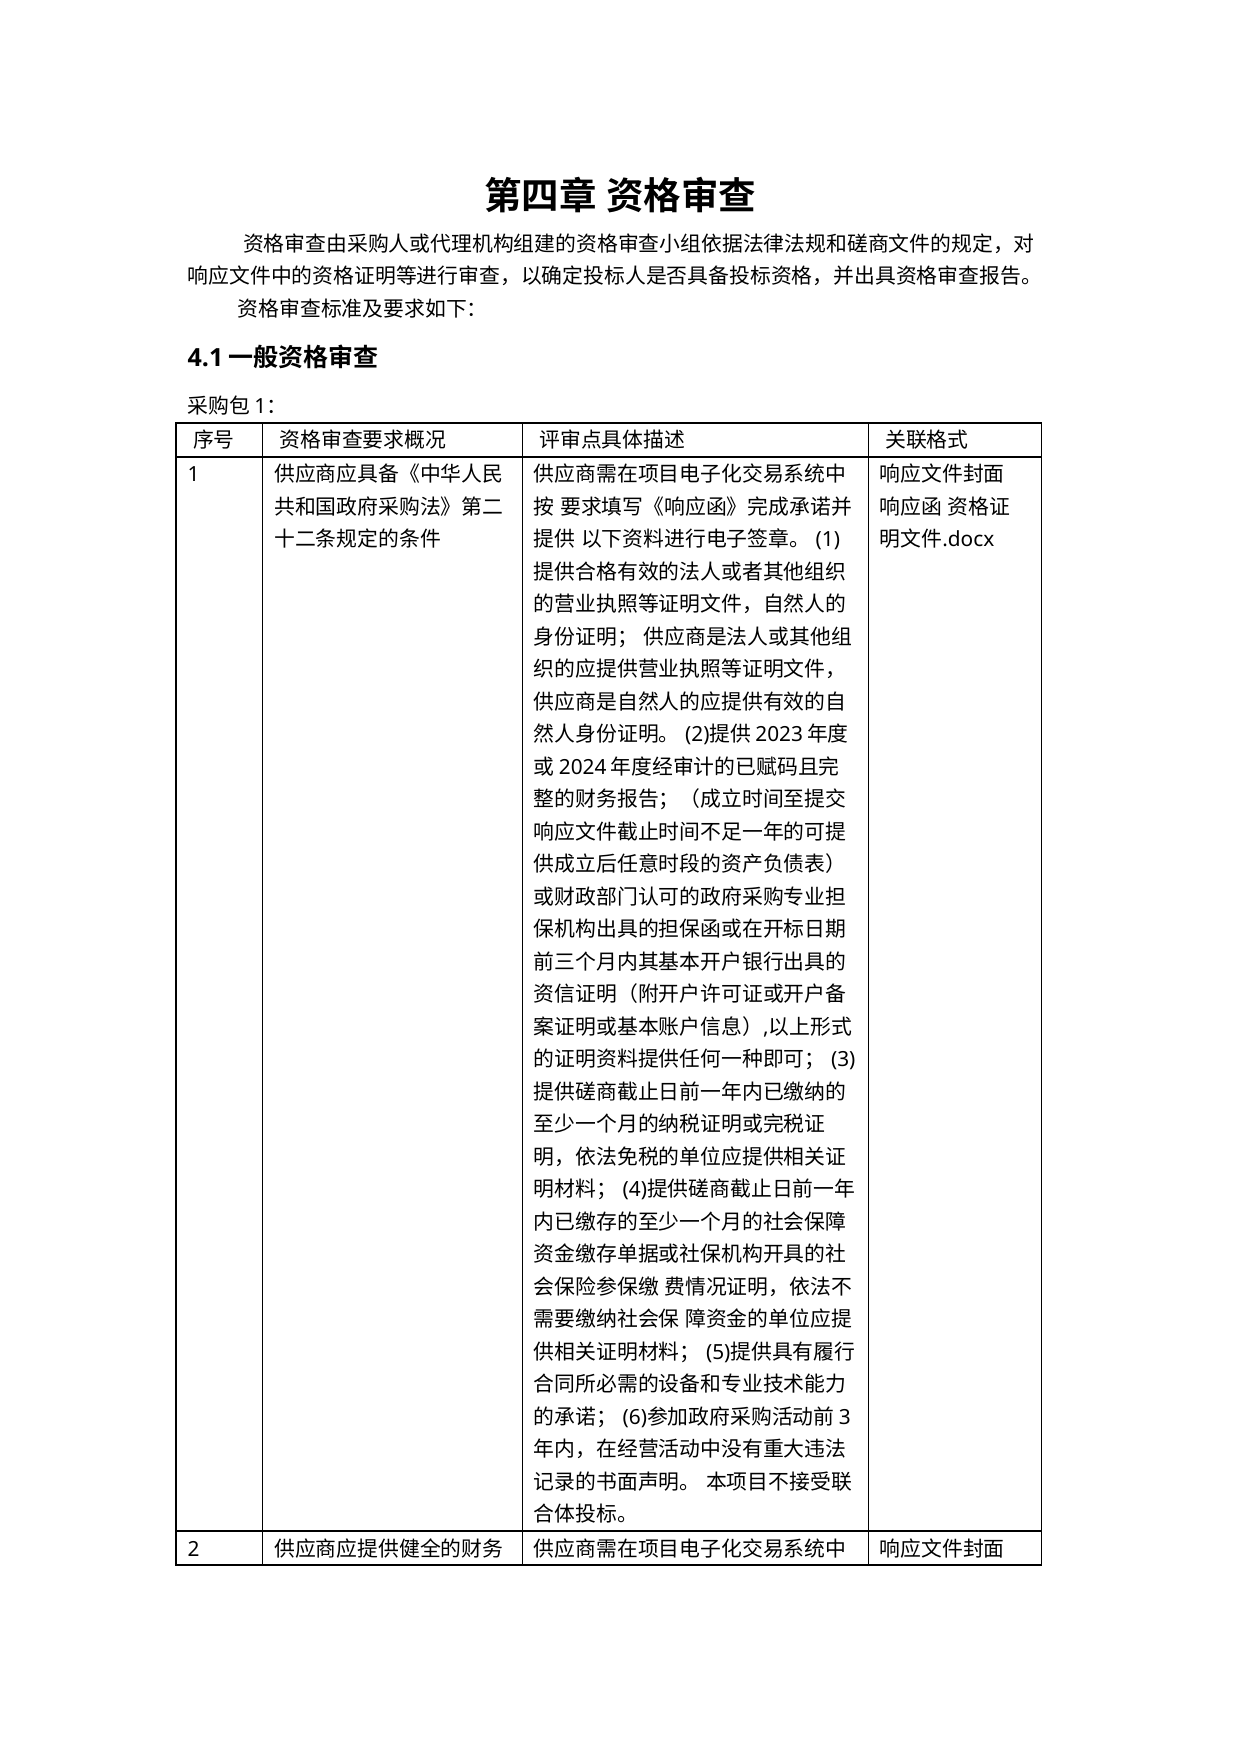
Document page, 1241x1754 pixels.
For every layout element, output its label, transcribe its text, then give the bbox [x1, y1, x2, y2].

table_cell 2 [177, 1532, 262, 1564]
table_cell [263, 1532, 522, 1564]
table_cell 响应文件封面 响应函 资格证明文件.docx [869, 458, 1041, 1530]
table_header 序号 [177, 424, 262, 456]
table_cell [869, 1532, 1041, 1564]
text 资格审查标准及要求如下： [187, 292, 1053, 324]
table_cell 供应商应具备《中华人民共和国政府采购法》第二十二条规定的条件 [263, 458, 522, 1530]
table_header 资格审查要求概况 [263, 424, 522, 456]
text 4.1一般资格审查 [187, 324, 1053, 389]
table_header 关联格式 [869, 424, 1041, 456]
table_cell 1 [177, 458, 262, 1530]
table_header 评审点具体描述 [523, 424, 868, 456]
text 资格审查由采购人或代理机构组建的资格审查小组依据法律法规和磋商文件的规定，对响应文件中的资格证明等进行审查，以确定投标人是否具备投标资格，并出具资格审查报告。 [187, 227, 1053, 292]
text 采购包1： [187, 389, 1053, 422]
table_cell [523, 1532, 868, 1564]
table_cell 供应商需在项目电子化交易系统中按 要求填写《响应函》完成承诺并提供 以下资料进行电子签章。 (1)提供合格有效的法人或者其他组织的营业执照等证明文件，自然人的身份证明； 供应商是法人或其他组织的应提供营业执照等证明文件，供应商是自然人的应提供有效的自然人身份证明。 (2)提供2023年度或2024年度经审计的已赋码且完整的财务报告；（成立时间至提交响应文件截止时间不足一年的可提供成立后任意时段的资产负债表）或财政部门认可的政府采购专业担保机构出具的担保函或在开标日期前三个月内其基本开户银行出具的资信证明（附开户许可证或开户备案证明或基本账户信息）,以上形式的证明资料提供任何一种即可； (3)提供磋商截止日前一年内已缴纳的至少一个月的纳税证明或完税证明，依法免税的单位应提供相关证明材料； (4)提供磋商截止日前一年内已缴存的至少一个月的社会保障资金缴存单据或社保机构开具的社会保险参保缴 费情况证明，依法不需要缴纳社会保 障资金的单位应提供相关证明材料； (5)提供具有履行合同所必需的设备和专业技术能力的承诺； (6)参加政府采购活动前3年内，在经营活动中没有重大违法记录的书面声明。 本项目不接受联合体投标。 [523, 458, 868, 1530]
text 第四章 资格审查 [187, 162, 1053, 227]
